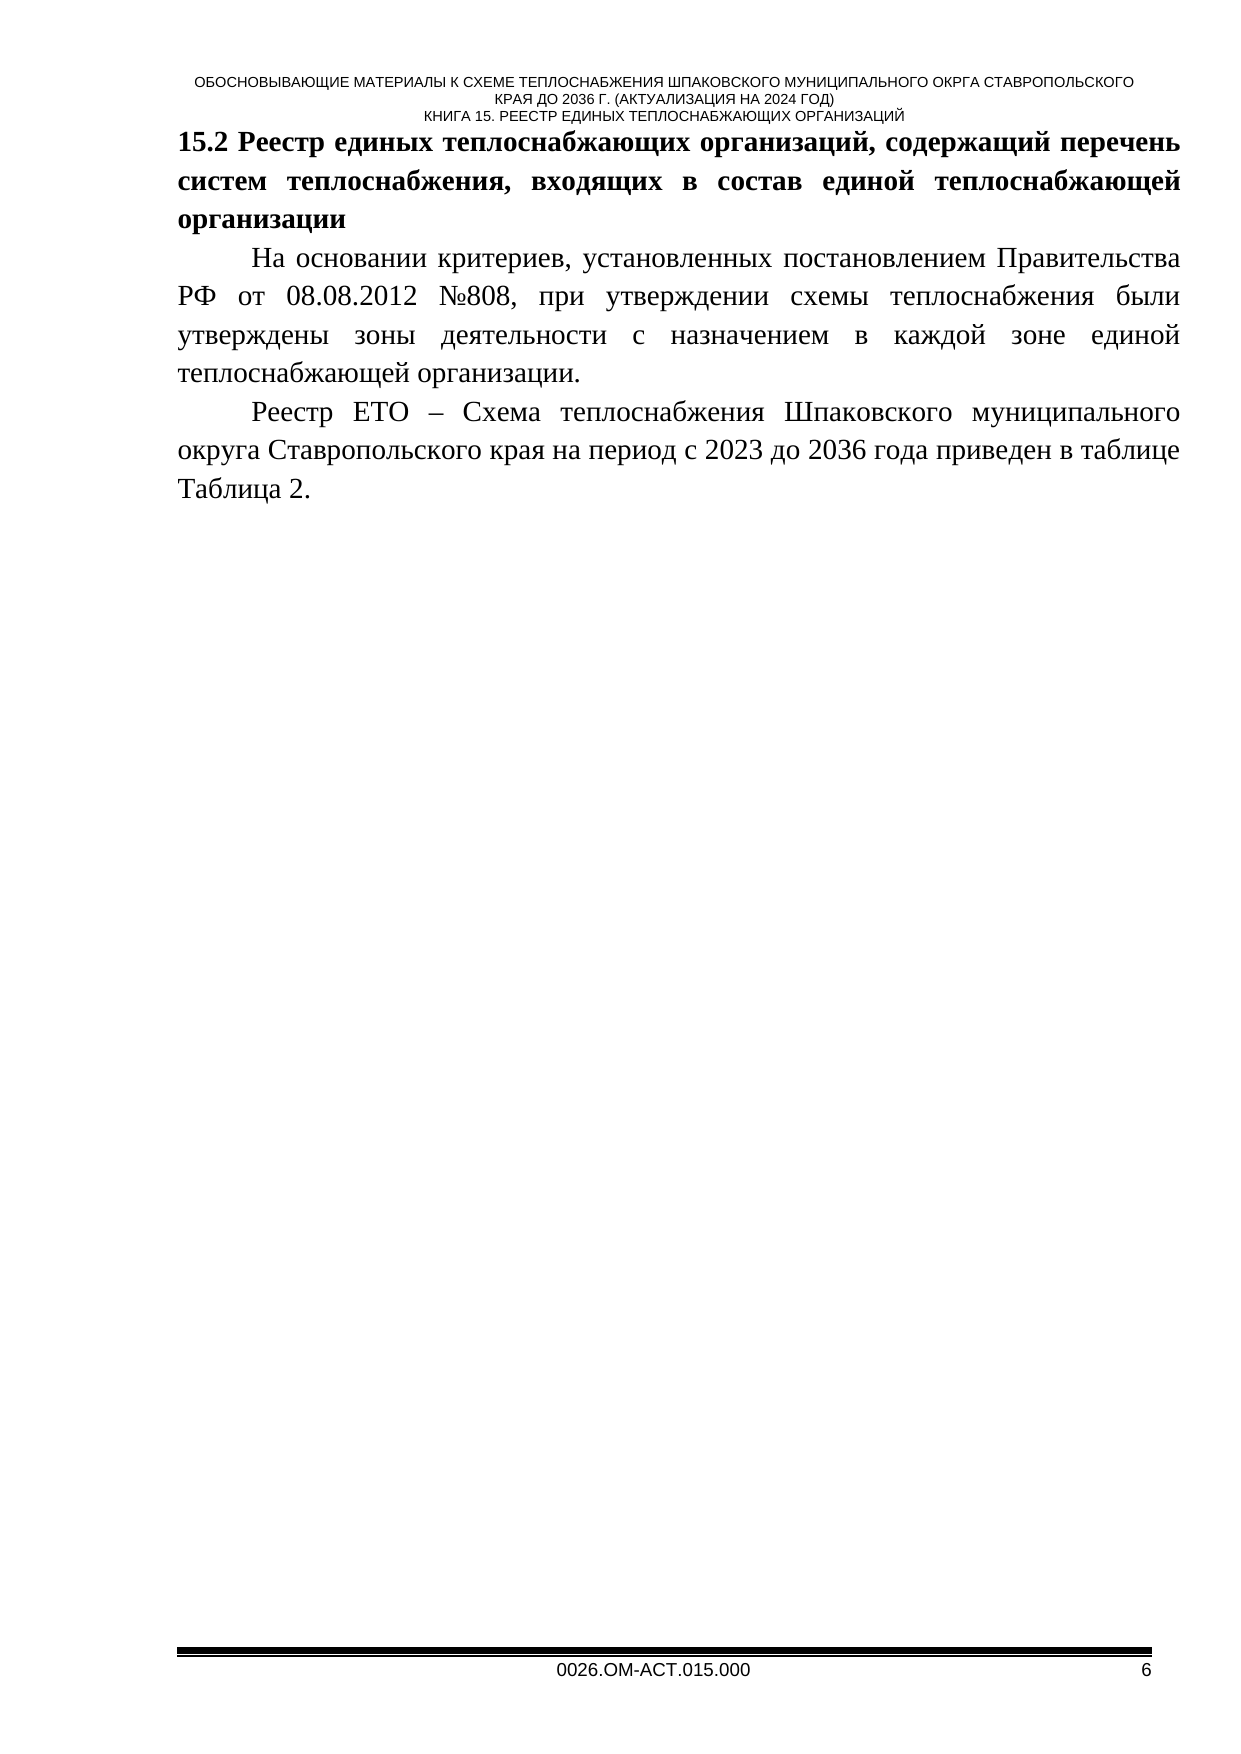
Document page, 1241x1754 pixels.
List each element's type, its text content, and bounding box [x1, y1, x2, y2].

text На основании критериев, установленных постановлением Правительства РФ от 08.08.2012 №808, при утверждении схемы теплоснабжения были утверждены зоны деятельности с назначением в каждой зоне единой теплоснабжающей организации. [177, 240, 1181, 389]
text Реестр ЕТО – Схема теплоснабжения Шпаковского муниципального округа Ставропольского края на период с 2023 до 2036 года приведен в таблице Таблица 2. [177, 394, 1181, 504]
text 15.2 Реестр единых теплоснабжающих организаций, содержащий перечень систем теплоснабжения, входящих в состав единой теплоснабжающей организации [177, 124, 1181, 235]
